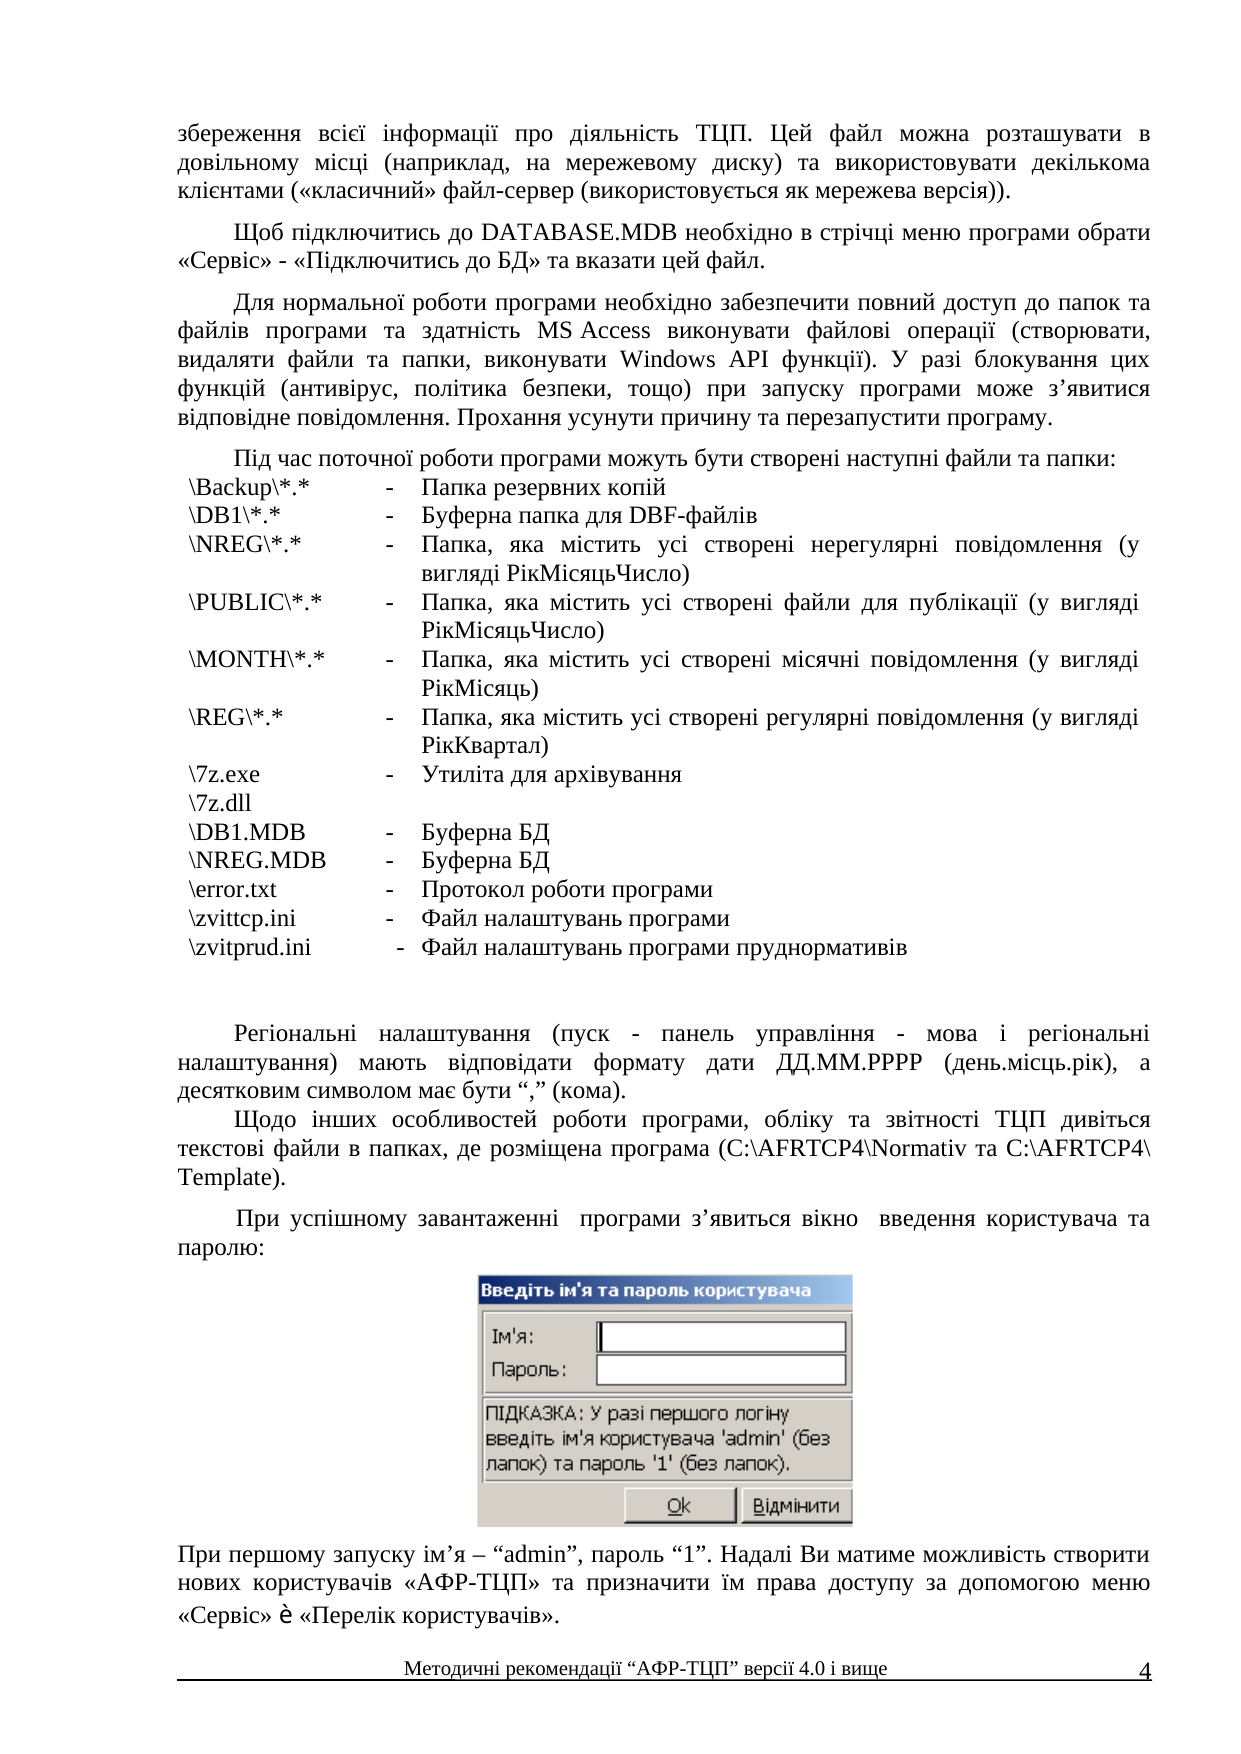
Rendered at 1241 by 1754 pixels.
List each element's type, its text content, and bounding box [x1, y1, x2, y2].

table_cell \7z.exe \7z.dll [177, 759, 374, 817]
text Під час поточної роботи програми можуть бути створені наступні файли та папки: [177, 443, 1152, 472]
table_cell Папка, яка містить усі створені місячні повідомлення (у вигляді РікМісяць) [410, 644, 1152, 702]
table_cell - [374, 644, 410, 702]
table_header - [374, 472, 410, 501]
table_cell \DB1\*.* [177, 501, 374, 529]
table_cell \zvitprud.ini [177, 932, 374, 989]
table_cell Буферна БД [410, 846, 1152, 874]
table_cell \NREG\*.* [177, 529, 374, 587]
table_cell - [374, 874, 410, 903]
picture [476, 1273, 853, 1527]
table_cell Утиліта для архівування [410, 759, 1152, 817]
table_cell Папка, яка містить усі створені нерегулярні повідомлення (у вигляді РікМісяцьЧисло) [410, 529, 1152, 587]
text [177, 118, 1152, 204]
table_cell - [374, 587, 410, 644]
table_cell \error.txt [177, 874, 374, 903]
text Щодо інших особливостей роботи програми, обліку та звітності ТЦП дивіться текстові файли в папках, де розміщена програма (C:\AFRTCP4\Normativ та C:\AFRTCP4\Template). [177, 1104, 1152, 1191]
text При успішному завантаженні програми з’явиться вікно введення користувача та паролю: [177, 1203, 1152, 1261]
table_cell \NREG.MDB [177, 846, 374, 874]
table_cell \REG\*.* [177, 702, 374, 759]
text При першому запуску ім’я – “admin”, пароль “. Надалі Ви матиме можливість створити нових користувачів «АФР-ТЦП» та призначити їм права доступу за допомогою меню «Сервіс» è «Перелік користувачів». [177, 1539, 1152, 1630]
table_cell Папка, яка містить усі створені регулярні повідомлення (у вигляді РікКвартал) [410, 702, 1152, 759]
table_cell \DB1.MDB [177, 817, 374, 846]
table_cell \MONTH\*.* [177, 644, 374, 702]
table_header Папка резервних копій [410, 472, 1152, 501]
table_cell - [374, 846, 410, 874]
table_header \Backup\*.* [177, 472, 374, 501]
table_cell - [374, 903, 410, 932]
table_cell - [374, 702, 410, 759]
table_cell Буферна БД [410, 817, 1152, 846]
table_cell Файл налаштувань програми пруднормативів [410, 932, 1152, 989]
table_cell Протокол роботи програми [410, 874, 1152, 903]
table_cell - [374, 759, 410, 817]
table_cell Буферна папка для DBF-файлів [410, 501, 1152, 529]
table_cell Файл налаштувань програми [410, 903, 1152, 932]
text Регіональні налаштування (пуск - панель управління - мова і регіональні налаштування) мають відповідати формату дати ДД.ММ.РРРР (день.місць.рік), а десятковим символом має бути “,” (кома). [177, 1018, 1152, 1104]
table_cell [374, 932, 410, 989]
table_cell - [374, 817, 410, 846]
table_cell - [374, 501, 410, 529]
table_cell - [374, 529, 410, 587]
table_cell Папка, яка містить усі створені файли для публікації (у вигляді РікМісяцьЧисло) [410, 587, 1152, 644]
text Для нормальної роботи програми необхідно забезпечити повний доступ до папок та файлів програми та здатність MS Access виконувати файлові операції (створювати, видаляти файли та папки, виконувати Windows API функції). У разі блокування цих функцій (антивірус, політика безпеки, тощо) при запуску програми може з’явитися відповідне повідомлення. Прохання усунути причину та перезапустити програму. [177, 287, 1152, 431]
text Щоб підключитись до DATABASE.MDB необхідно в стрічці меню програми обрати «Сервіс» - «Підключитись до БД» та вказати цей файл. [177, 217, 1152, 274]
table_cell \PUBLIC\*.* [177, 587, 374, 644]
table_cell \zvittcp.ini [177, 903, 374, 932]
